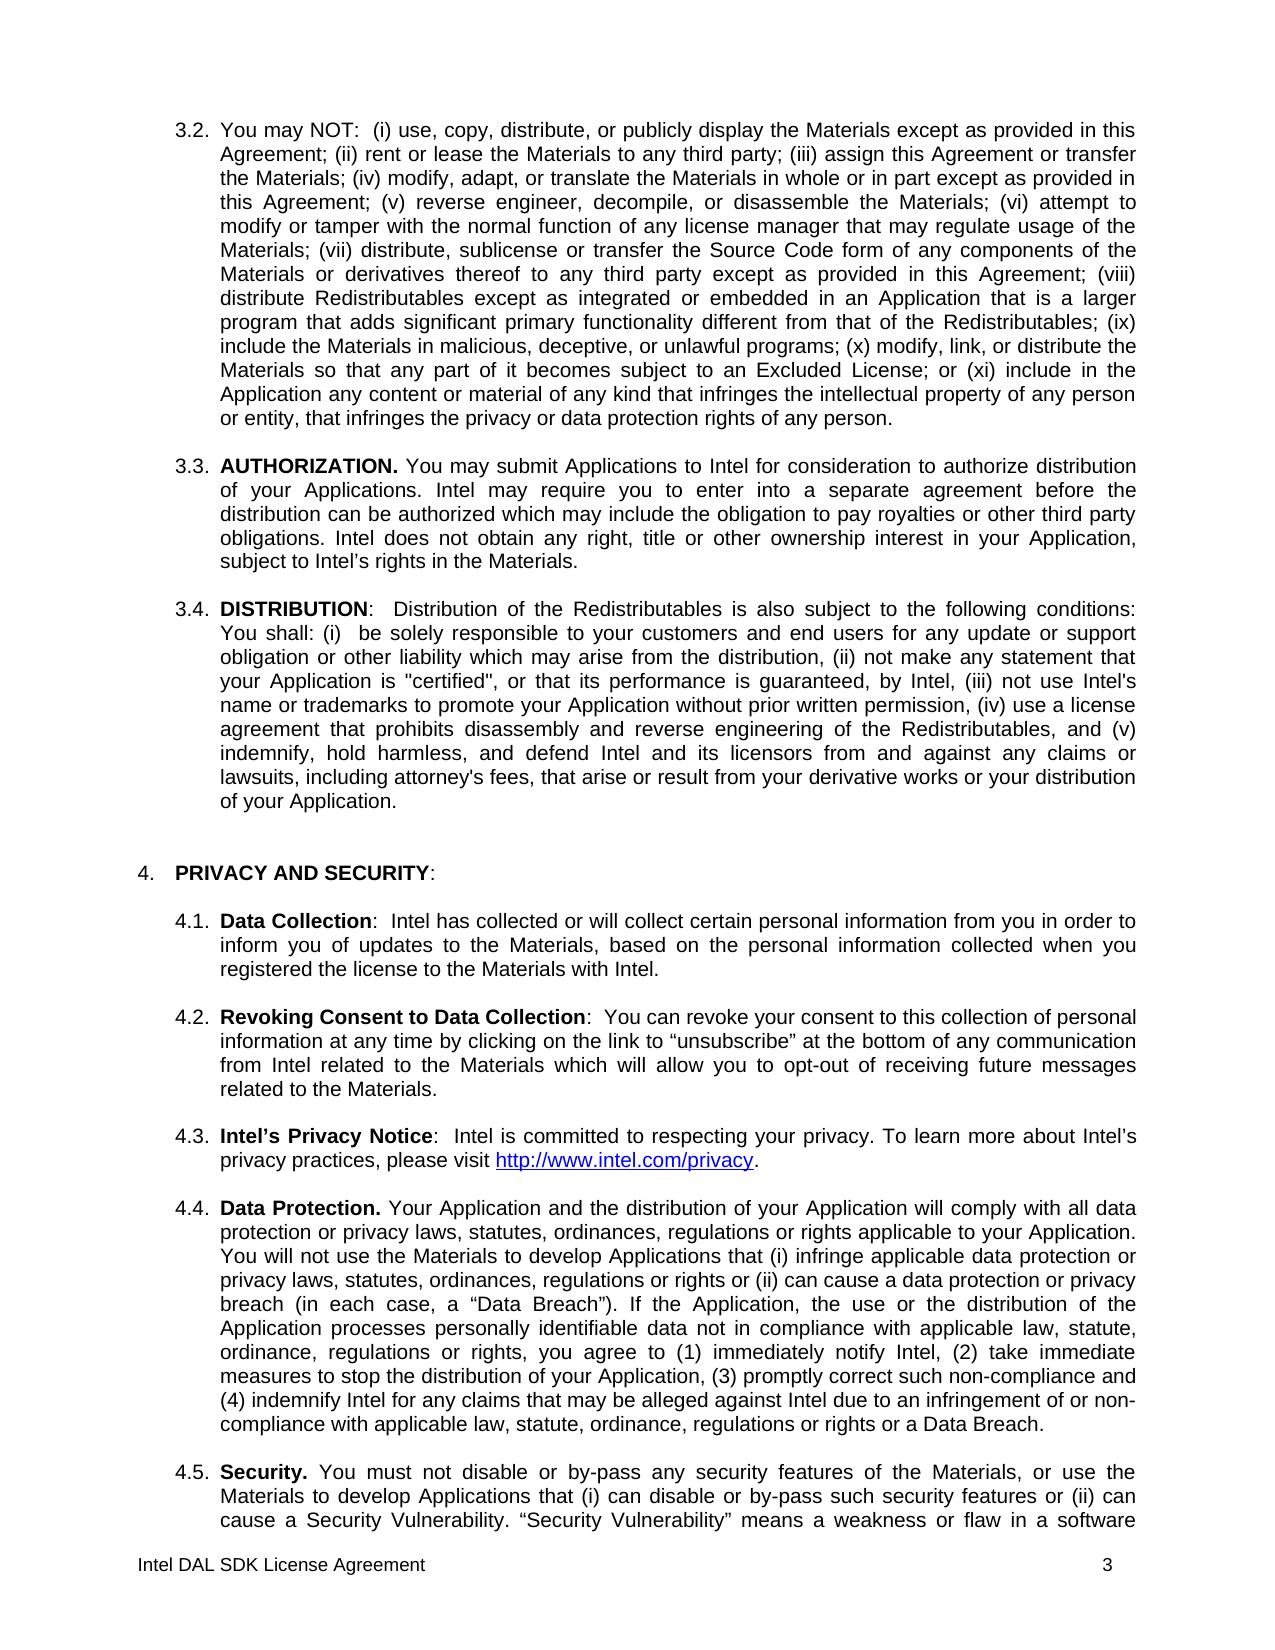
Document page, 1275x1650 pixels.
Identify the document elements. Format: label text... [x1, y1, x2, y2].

list DISTRIBUTION: Distribution of the Redistributables is also subject to the following conditions: You shall: (i) be solely responsible to your customers and end users for any update or support obligation or other liability which may arise from the distribution, (ii) not make any statement that your Application is "certified", or that its performance is guaranteed, by Intel, (iii) not use Intel's name or trademarks to promote your Application without prior written permission, (iv) use a license agreement that prohibits disassembly and reverse engineering of the Redistributables, and (v) indemnify, hold harmless, and defend Intel and its licensors from and against any claims or lawsuits, including attorney's fees, that arise or result from your derivative works or your distribution of your Application. [175, 597, 1138, 813]
list Intel’s Privacy Notice: Intel is committed to respecting your privacy. To learn more about Intel’s privacy practices, please visit http://www.intel.com/privacy. [175, 1124, 1138, 1172]
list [175, 1460, 1138, 1532]
list Data Collection: Intel has collected or will collect certain personal information from you in order to inform you of updates to the Materials, based on the personal information collected when you registered the license to the Materials with Intel. [175, 909, 1138, 981]
list Revoking Consent to Data Collection: You can revoke your consent to this collection of personal information at any time by clicking on the link to “unsubscribe” at the bottom of any communication from Intel related to the Materials which will allow you to opt-out of receiving future messages related to the Materials. [175, 1004, 1138, 1100]
list You may NOT: (i) use, copy, distribute, or publicly display the Materials except as provided in this Agreement; (ii) rent or lease the Materials to any third party; (iii) assign this Agreement or transfer the Materials; (iv) modify, adapt, or translate the Materials in whole or in part except as provided in this Agreement; (v) reverse engineer, decompile, or disassemble the Materials; (vi) attempt to modify or tamper with the normal function of any license manager that may regulate usage of the Materials; (vii) distribute, sublicense or transfer the Source Code form of any components of the Materials or derivatives thereof to any third party except as provided in this Agreement; (viii) distribute Redistributables except as integrated or embedded in an Application that is a larger program that adds significant primary functionality different from that of the Redistributables; (ix) include the Materials in malicious, deceptive, or unlawful programs; (x) modify, link, or distribute the Materials so that any part of it becomes subject to an Excluded License; or (xi) include in the Application any content or material of any kind that infringes the intellectual property of any person or entity, that infringes the privacy or data protection rights of any person. [175, 118, 1138, 429]
list PRIVACY AND SECURITY: [137, 861, 1138, 885]
list AUTHORIZATION. You may submit Applications to Intel for consideration to authorize distribution of your Applications. Intel may require you to enter into a separate agreement before the distribution can be authorized which may include the obligation to pay royalties or other third party obligations. Intel does not obtain any right, title or other ownership interest in your Application, subject to Intel’s rights in the Materials. [175, 453, 1138, 573]
list Data Protection. Your Application and the distribution of your Application will comply with all data protection or privacy laws, statutes, ordinances, regulations or rights applicable to your Application. You will not use the Materials to develop Applications that (i) infringe applicable data protection or privacy laws, statutes, ordinances, regulations or rights or (ii) can cause a data protection or privacy breach (in each case, a “Data Breach”). If the Application, the use or the distribution of the Application processes personally identifiable data not in compliance with applicable law, statute, ordinance, regulations or rights, you agree to (1) immediately notify Intel, (2) take immediate measures to stop the distribution of your Application, (3) promptly correct such non-compliance and (4) indemnify Intel for any claims that may be alleged against Intel due to an infringement of or non-compliance with applicable law, statute, ordinance, regulations or rights or a Data Breach. [175, 1196, 1138, 1436]
